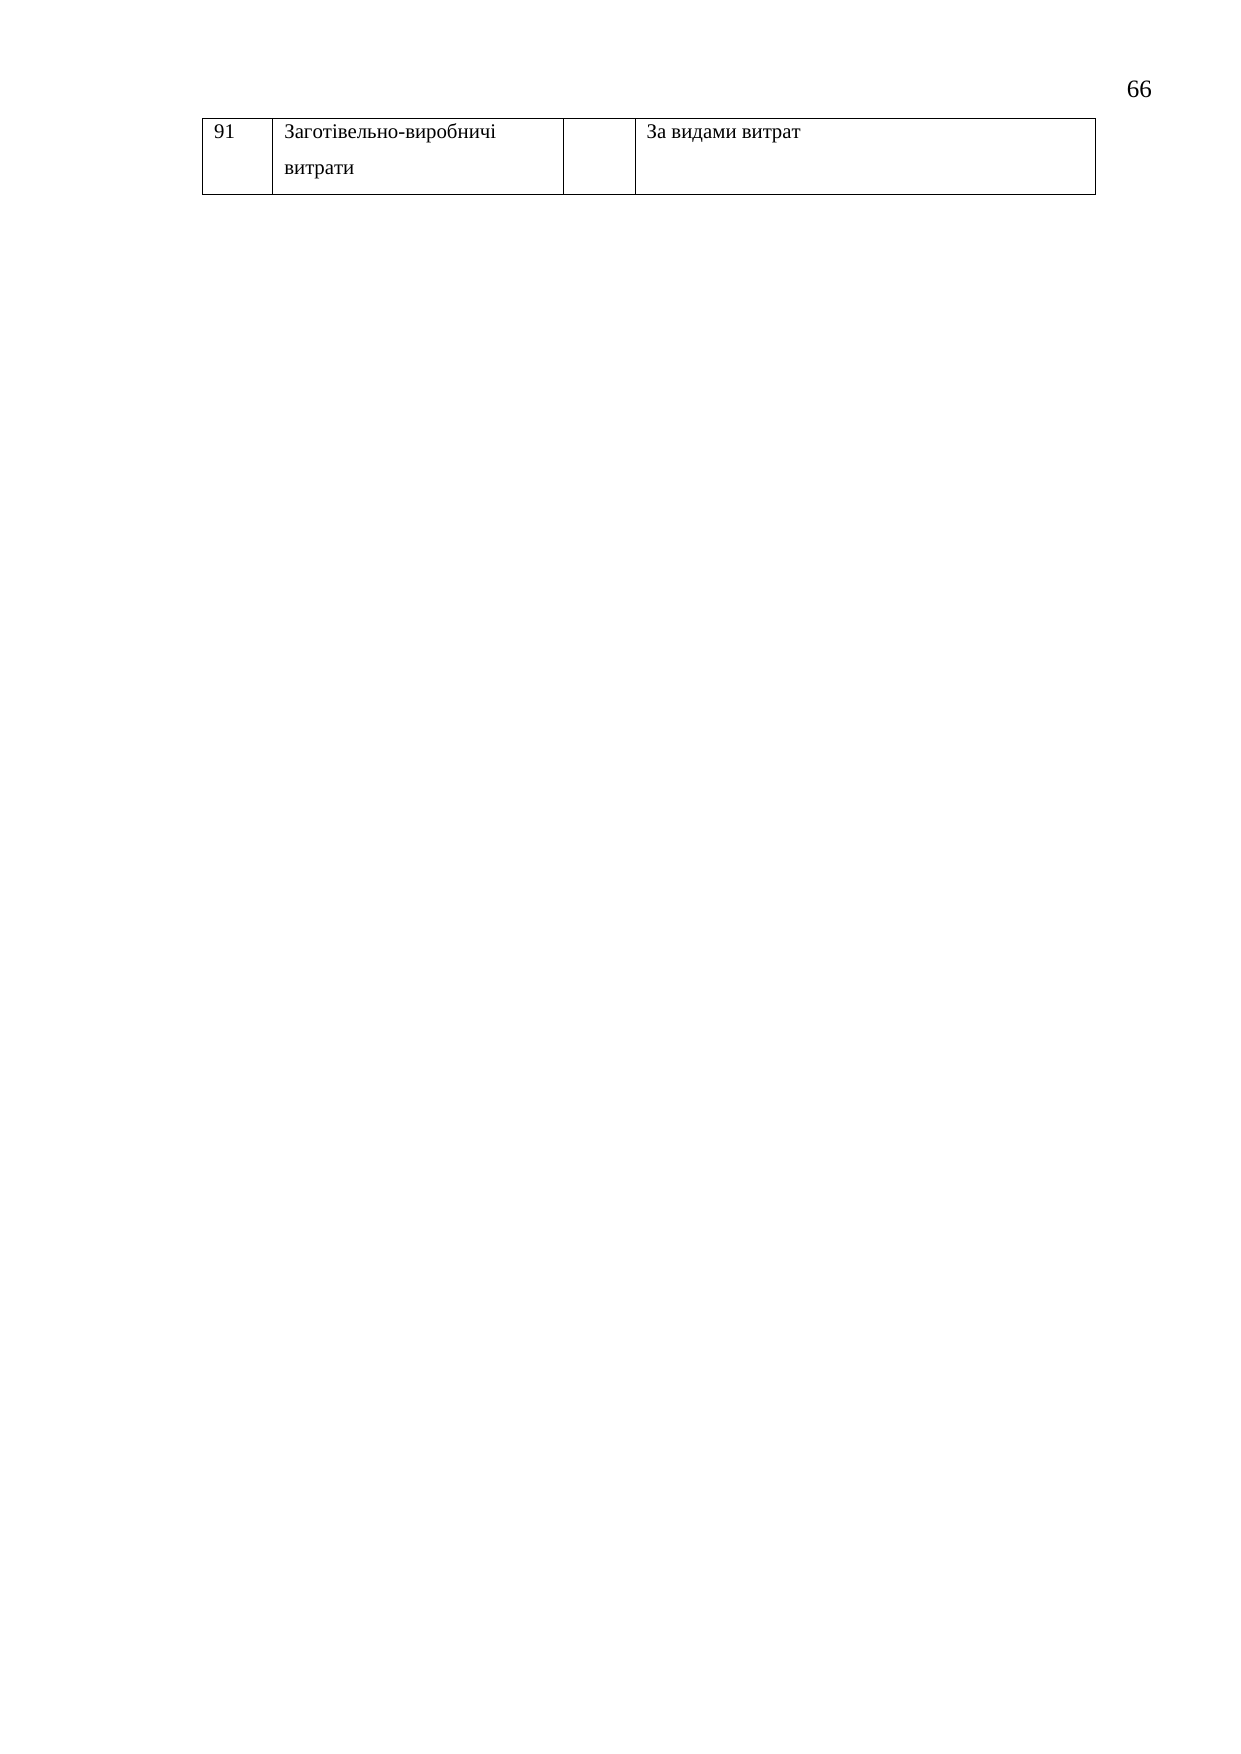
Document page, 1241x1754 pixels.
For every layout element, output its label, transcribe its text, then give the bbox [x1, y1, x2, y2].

table_cell 91 [203, 119, 272, 193]
table_cell Заготівельно-виробничі витрати [273, 119, 563, 193]
table_cell За видами витрат [636, 119, 1095, 193]
table_cell [564, 119, 635, 193]
